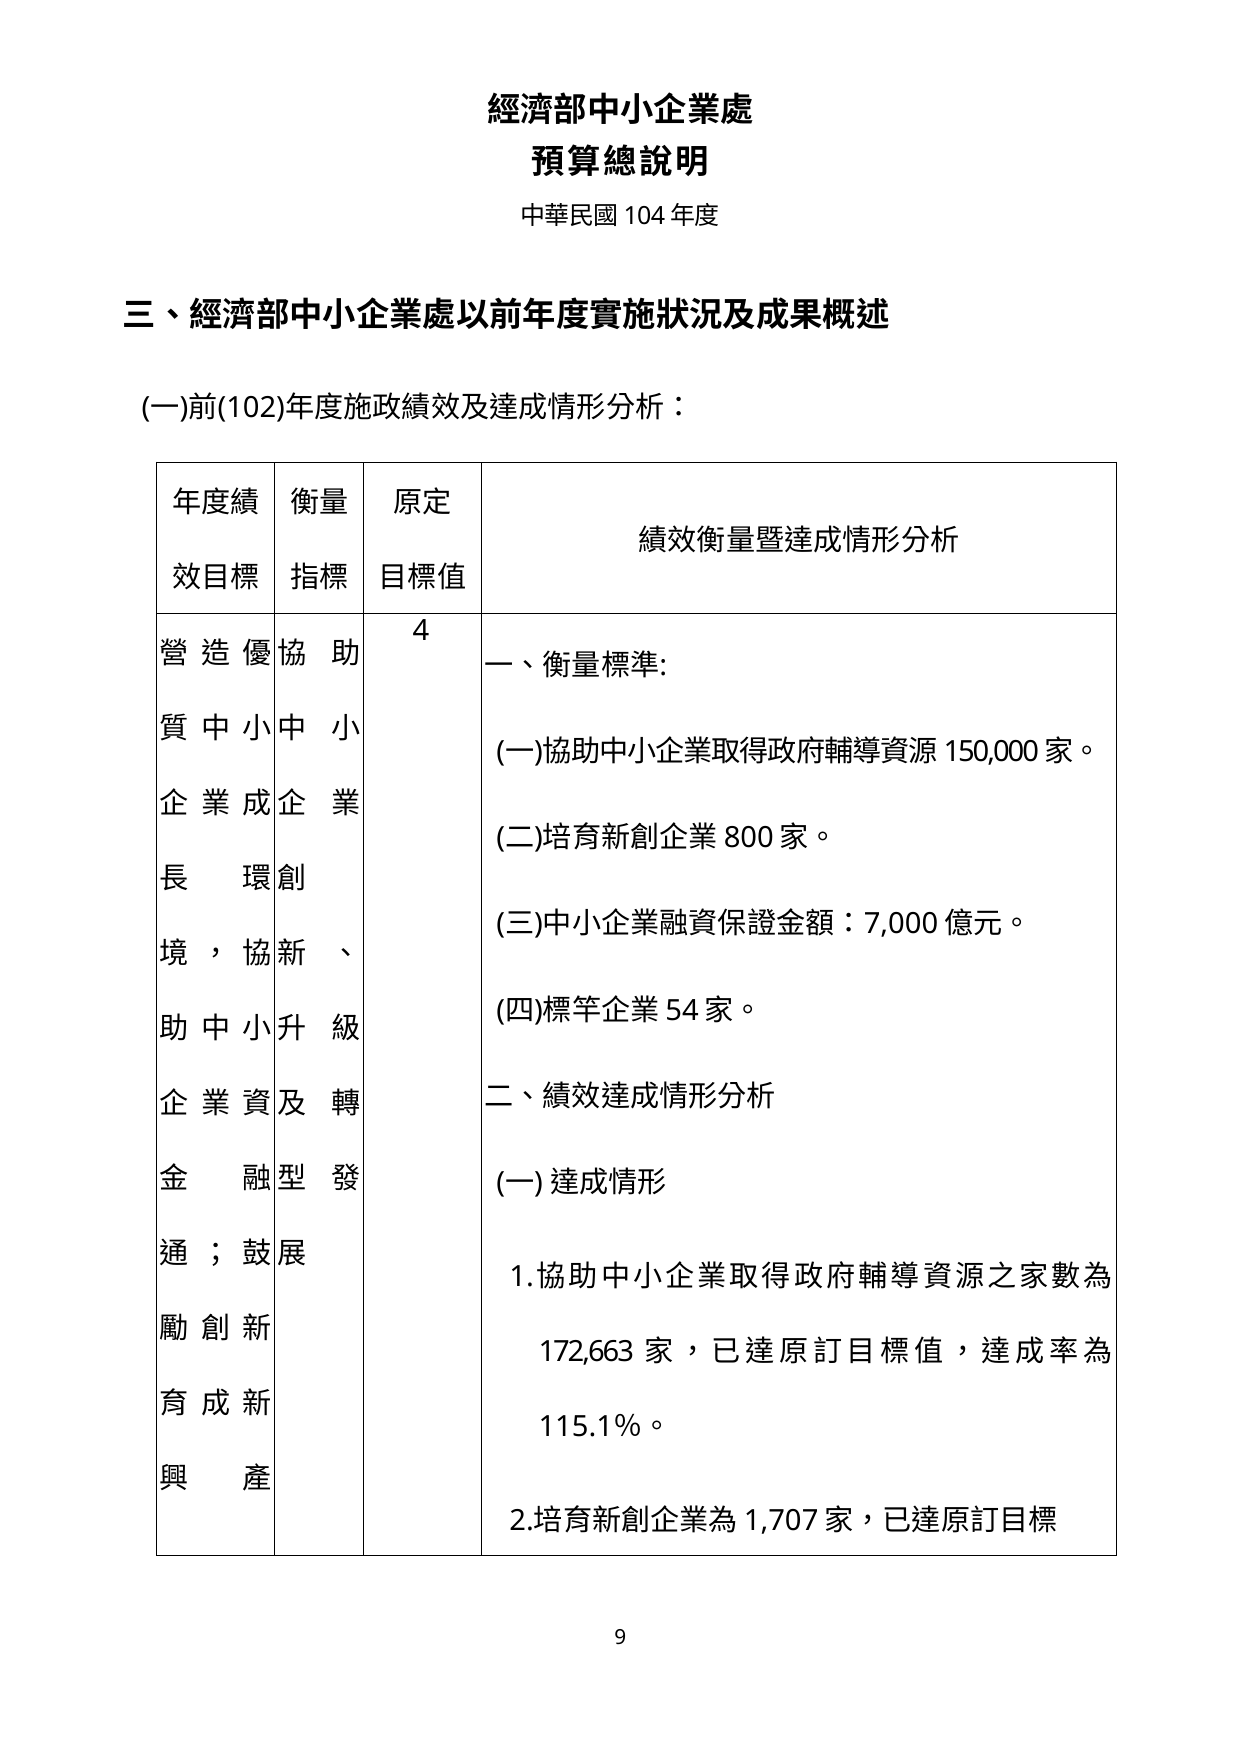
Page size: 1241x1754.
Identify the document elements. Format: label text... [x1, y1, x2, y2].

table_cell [157, 614, 274, 1555]
table_cell 4 [364, 614, 481, 1555]
text (一)前(102)年度施政績效及達成情形分析： [141, 368, 1128, 443]
table_header 年度績 效目標 [157, 463, 274, 613]
text 三、經濟部中小企業處以前年度實施狀況及成果概述 [56, 274, 1128, 349]
table_cell 協助中小企業創新、升級及轉型發展 [275, 614, 363, 1555]
table_header 原定 目標值 [364, 463, 481, 613]
table_header 績效衡量暨達成情形分析 [482, 463, 1116, 613]
table_header 衡量 指標 [275, 463, 363, 613]
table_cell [482, 614, 1116, 1555]
